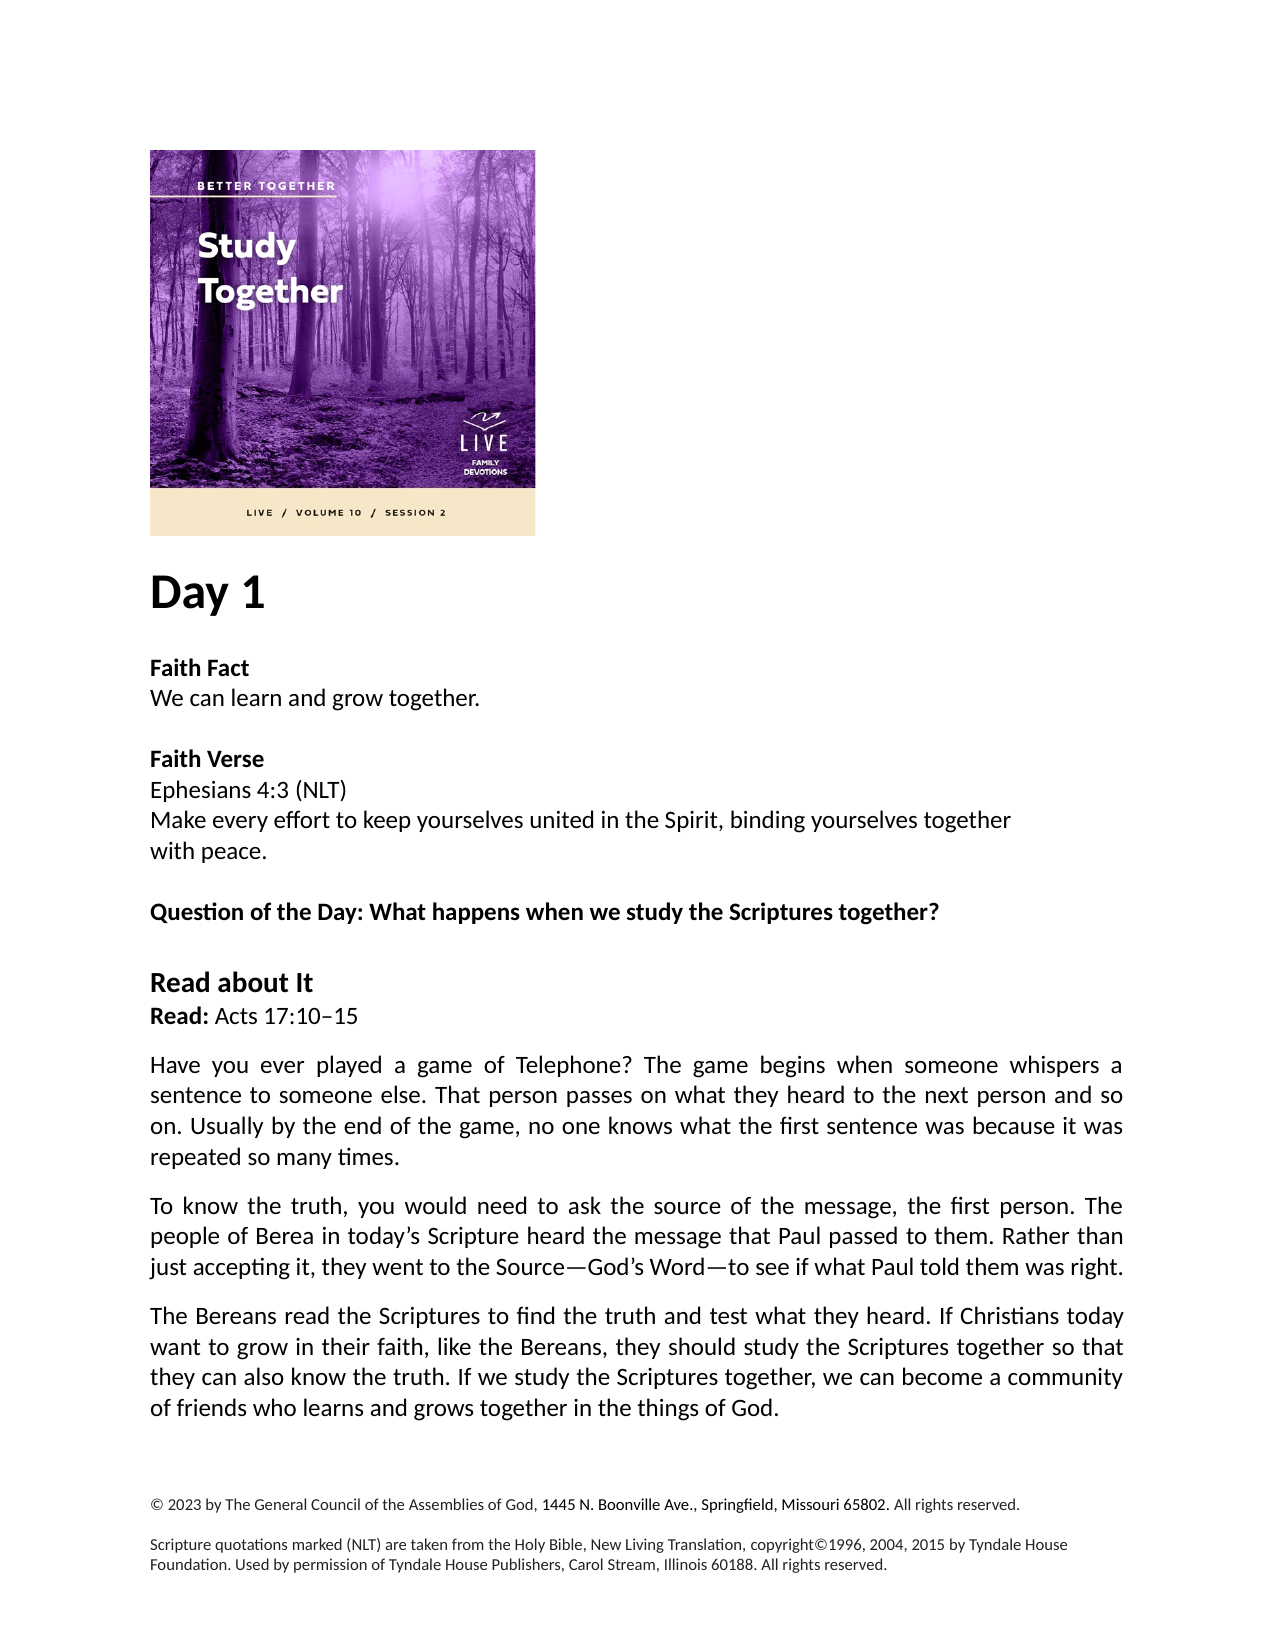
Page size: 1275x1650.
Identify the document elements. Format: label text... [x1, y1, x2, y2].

text To know the truth, you would need to ask the source of the message, the first person. The people of Berea in today’s Scripture heard the message that Paul passed to them. Rather than just accepting it, they went to the Source—God’s Word—to see if what Paul told them was right. [150, 1190, 1125, 1281]
text Read about It [150, 964, 1125, 1000]
text The Bereans read the Scriptures to find the truth and test what they heard. If Christians today want to grow in their faith, like the Bereans, they should study the Scriptures together so that they can also know the truth. If we study the Scriptures together, we can become a community of friends who learns and grows together in the things of God. [150, 1300, 1125, 1422]
text Day 1 [150, 560, 1125, 621]
text Read: Acts 17:10–15 [150, 1000, 1125, 1030]
table_header Faith Fact We can learn and grow together. Faith Verse Ephesians 4:3 (NLT) Make every effort to keep yourselves united in the Spirit, binding yourselves together with peace. Question of the Day: What happens when we study the Scriptures together? [150, 621, 1050, 927]
picture [150, 150, 536, 536]
text Have you ever played a game of Telephone? The game begins when someone whispers a sentence to someone else. That person passes on what they heard to the next person and so on. Usually by the end of the game, no one knows what the first sentence was because it was repeated so many times. [150, 1049, 1125, 1171]
